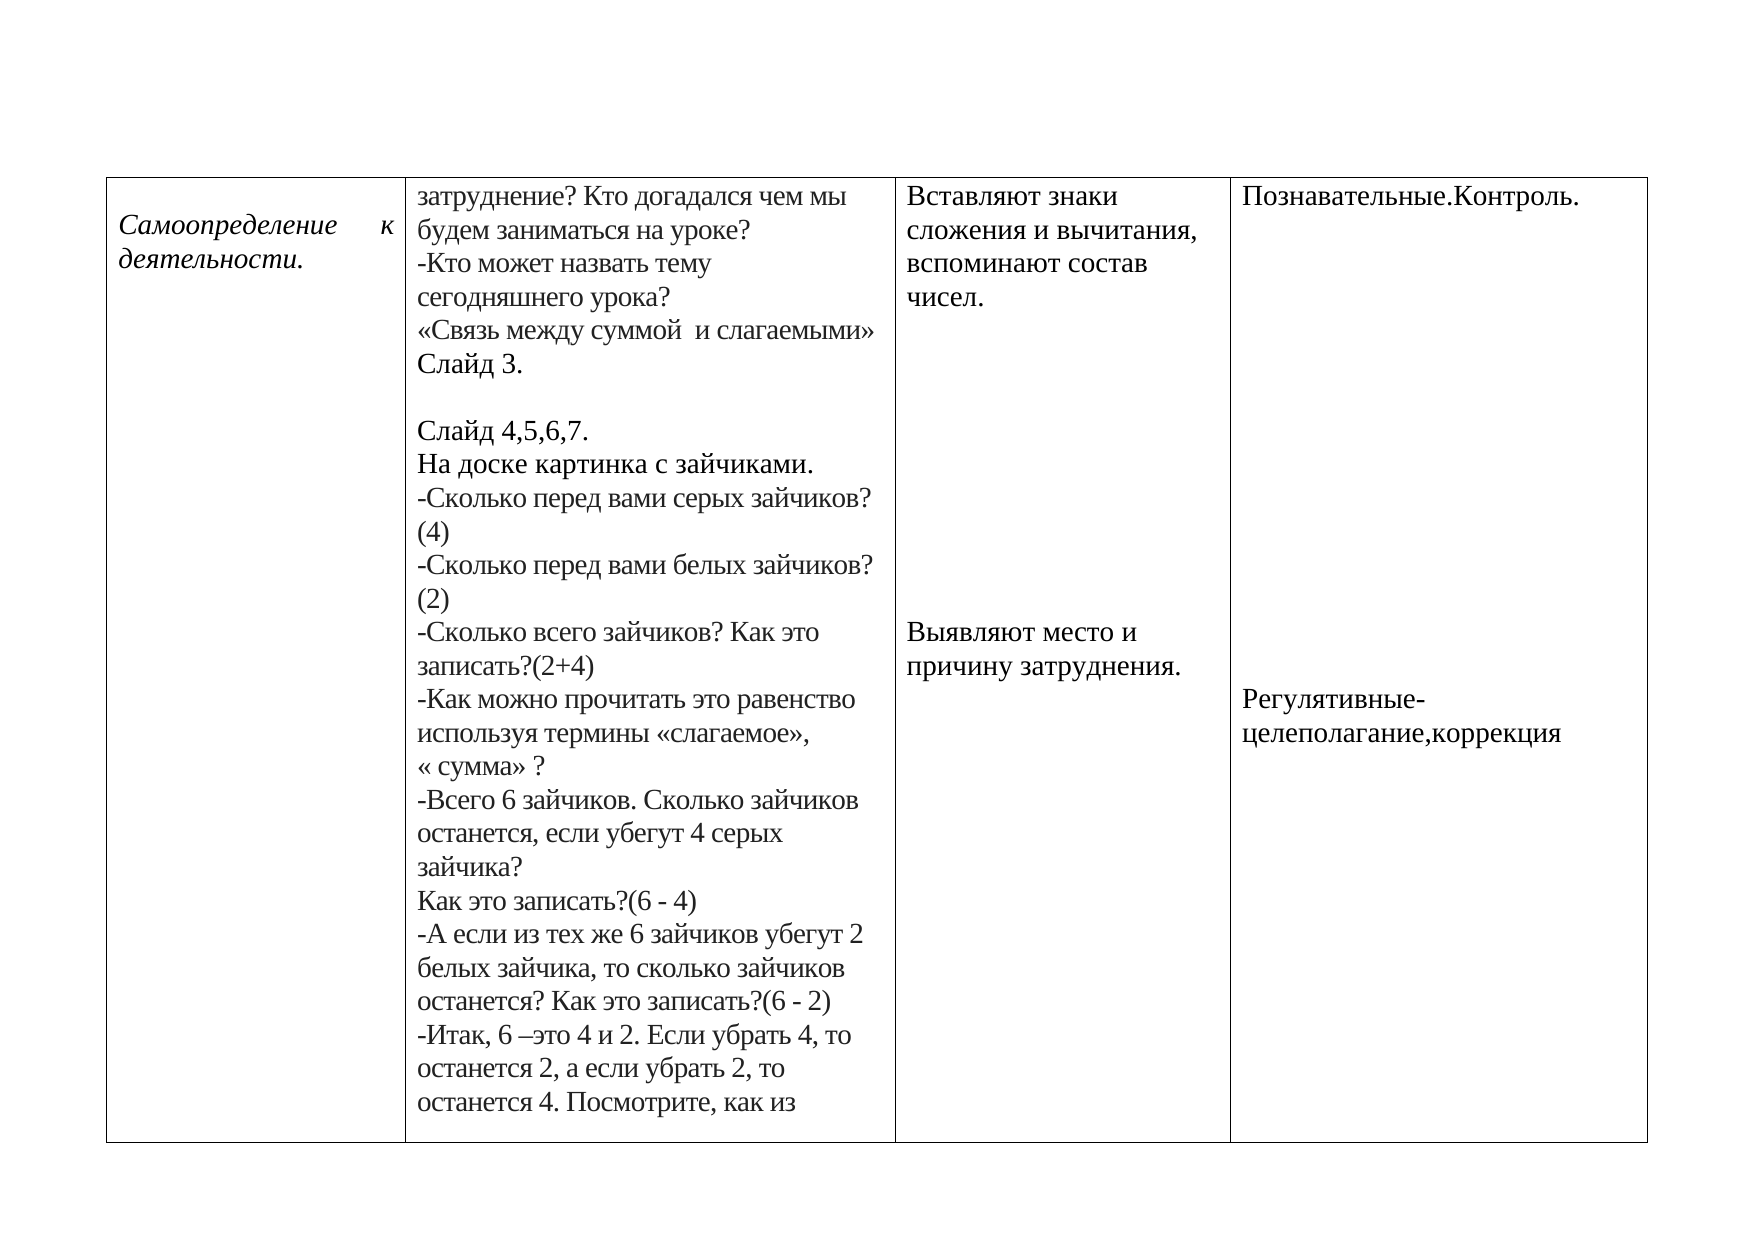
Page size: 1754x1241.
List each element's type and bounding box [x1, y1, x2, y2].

table_cell [896, 178, 1230, 1142]
table_cell [1231, 178, 1647, 1142]
table_cell [406, 178, 895, 1142]
table_cell [107, 178, 405, 1142]
